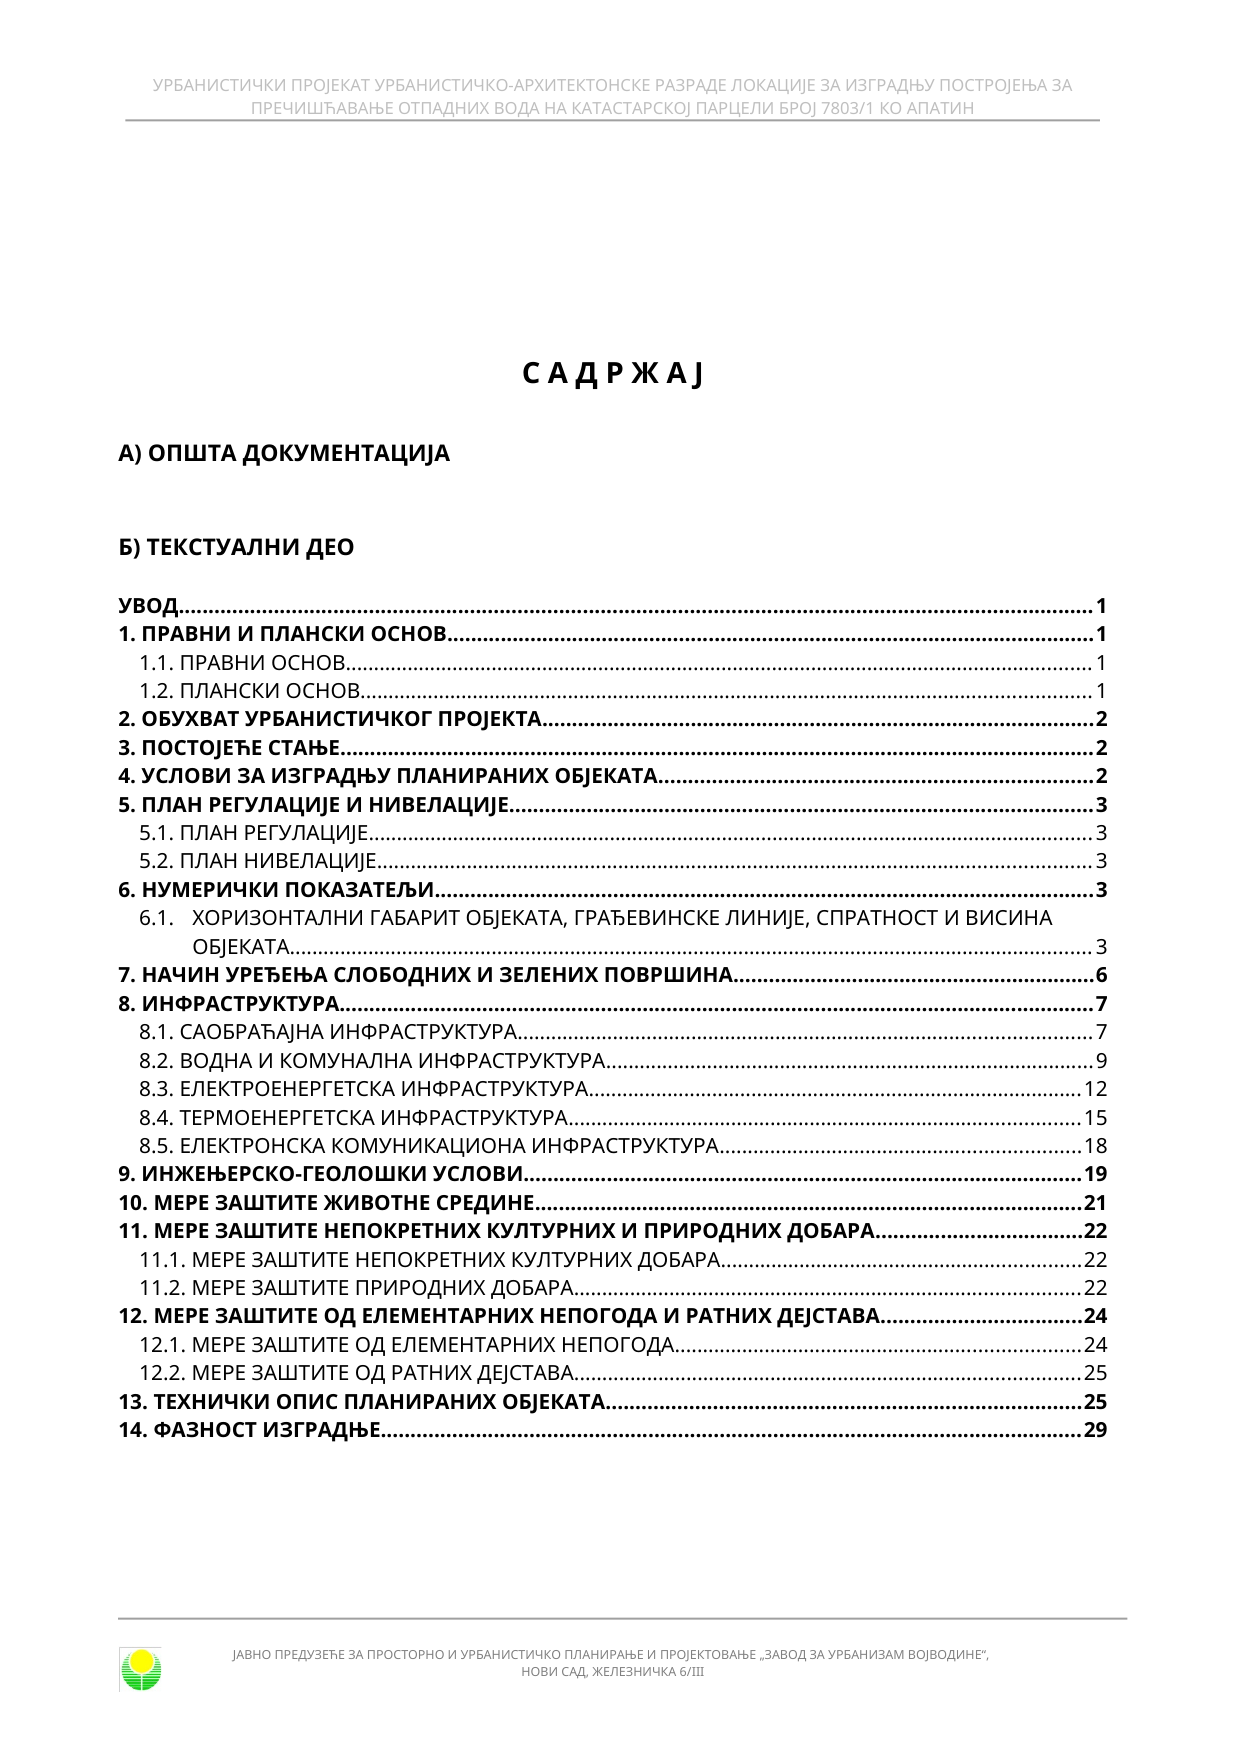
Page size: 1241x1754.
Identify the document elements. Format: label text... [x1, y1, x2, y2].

text Б) ТЕКСТУАЛНИ ДЕО [118, 531, 1107, 562]
text 14. ФАЗНОСТ ИЗГРАДЊЕ 29 [118, 1415, 1107, 1444]
text 4. УСЛОВИ ЗА ИЗГРАДЊУ ПЛАНИРАНИХ ОБЈЕКАТА 2 [118, 761, 1107, 790]
text 5.1. ПЛАН РЕГУЛАЦИЈЕ 3 [139, 818, 1107, 847]
text 10. МЕРЕ ЗАШТИТЕ ЖИВОТНЕ СРЕДИНЕ 21 [118, 1188, 1107, 1216]
text 2. ОБУХВАТ УРБАНИСТИЧКОГ ПРОЈЕКТА 2 [118, 704, 1107, 733]
text 7. НАЧИН УРЕЂЕЊА СЛОБОДНИХ И ЗЕЛЕНИХ ПОВРШИНА 6 [118, 960, 1107, 989]
text 11. МЕРЕ ЗАШТИТЕ НЕПОКРЕТНИХ КУЛТУРНИХ И ПРИРОДНИХ ДОБАРА 22 [118, 1216, 1107, 1245]
text С А Д Р Ж А Ј [118, 352, 1107, 392]
text 6.1. ХОРИЗОНТАЛНИ ГАБАРИТ ОБЈЕКАТА, ГРАЂЕВИНСКЕ ЛИНИЈЕ, СПРАТНОСТ И ВИСИНА ОБЈЕКАТА 3 [139, 903, 1107, 960]
text 8.2. ВОДНА И КОМУНАЛНА ИНФРАСТРУКТУРА 9 [139, 1046, 1107, 1074]
text 8. ИНФРАСТРУКТУРА 7 [118, 989, 1107, 1017]
text 8.4. ТЕРМОЕНЕРГЕТСКА ИНФРАСТРУКТУРА 15 [139, 1103, 1107, 1131]
text 5.2. ПЛАН НИВЕЛАЦИЈЕ 3 [139, 847, 1107, 875]
text 8.5. EЛЕКТРОНСКА КОМУНИКАЦИОНА ИНФРАСТРУКТУРА 18 [139, 1131, 1107, 1159]
text 12.1. МЕРЕ ЗАШТИТЕ ОД ЕЛЕМЕНТАРНИХ НЕПОГОДА 24 [139, 1330, 1107, 1358]
text 11.2. МЕРЕ ЗАШТИТЕ ПРИРОДНИХ ДОБАРА 22 [139, 1273, 1107, 1302]
text А) ОПШТА ДОКУМЕНТАЦИЈА [118, 437, 1107, 468]
text УВОД 1 [118, 591, 1107, 619]
text 3. ПОСТОЈЕЋЕ СТАЊЕ 2 [118, 733, 1107, 761]
text 5. ПЛАН РЕГУЛАЦИЈЕ И НИВЕЛАЦИЈЕ 3 [118, 790, 1107, 818]
text 12.2. МЕРЕ ЗАШТИТЕ ОД РАТНИХ ДЕЈСТАВА 25 [139, 1358, 1107, 1387]
text 11.1. МЕРЕ ЗАШТИТЕ НЕПОКРЕТНИХ КУЛТУРНИХ ДОБАРА 22 [139, 1245, 1107, 1273]
text 6. НУМЕРИЧКИ ПОКАЗАТЕЉИ 3 [118, 875, 1107, 903]
text 1.2. ПЛАНСКИ ОСНОВ 1 [139, 676, 1107, 704]
text 13. ТЕХНИЧКИ ОПИС ПЛАНИРАНИХ ОБЈЕКАТА 25 [118, 1387, 1107, 1415]
text 9. ИНЖЕЊЕРСКО-ГЕОЛОШКИ УСЛОВИ 19 [118, 1159, 1107, 1188]
text 8.1. САОБРАЋАЈНА ИНФРАСТРУКТУРА 7 [139, 1017, 1107, 1046]
text 1. ПРАВНИ И ПЛАНСКИ ОСНОВ 1 [118, 619, 1107, 648]
picture [117, 1646, 161, 1690]
text 1.1. ПРАВНИ ОСНОВ 1 [139, 648, 1107, 676]
text 8.3. ЕЛЕКТРОЕНЕРГЕТСКА ИНФРАСТРУКТУРА 12 [139, 1074, 1107, 1103]
text 12. МЕРЕ ЗАШТИТЕ ОД ЕЛЕМЕНТАРНИХ НЕПОГОДА И РАТНИХ ДЕЈСТАВА 24 [118, 1302, 1107, 1330]
